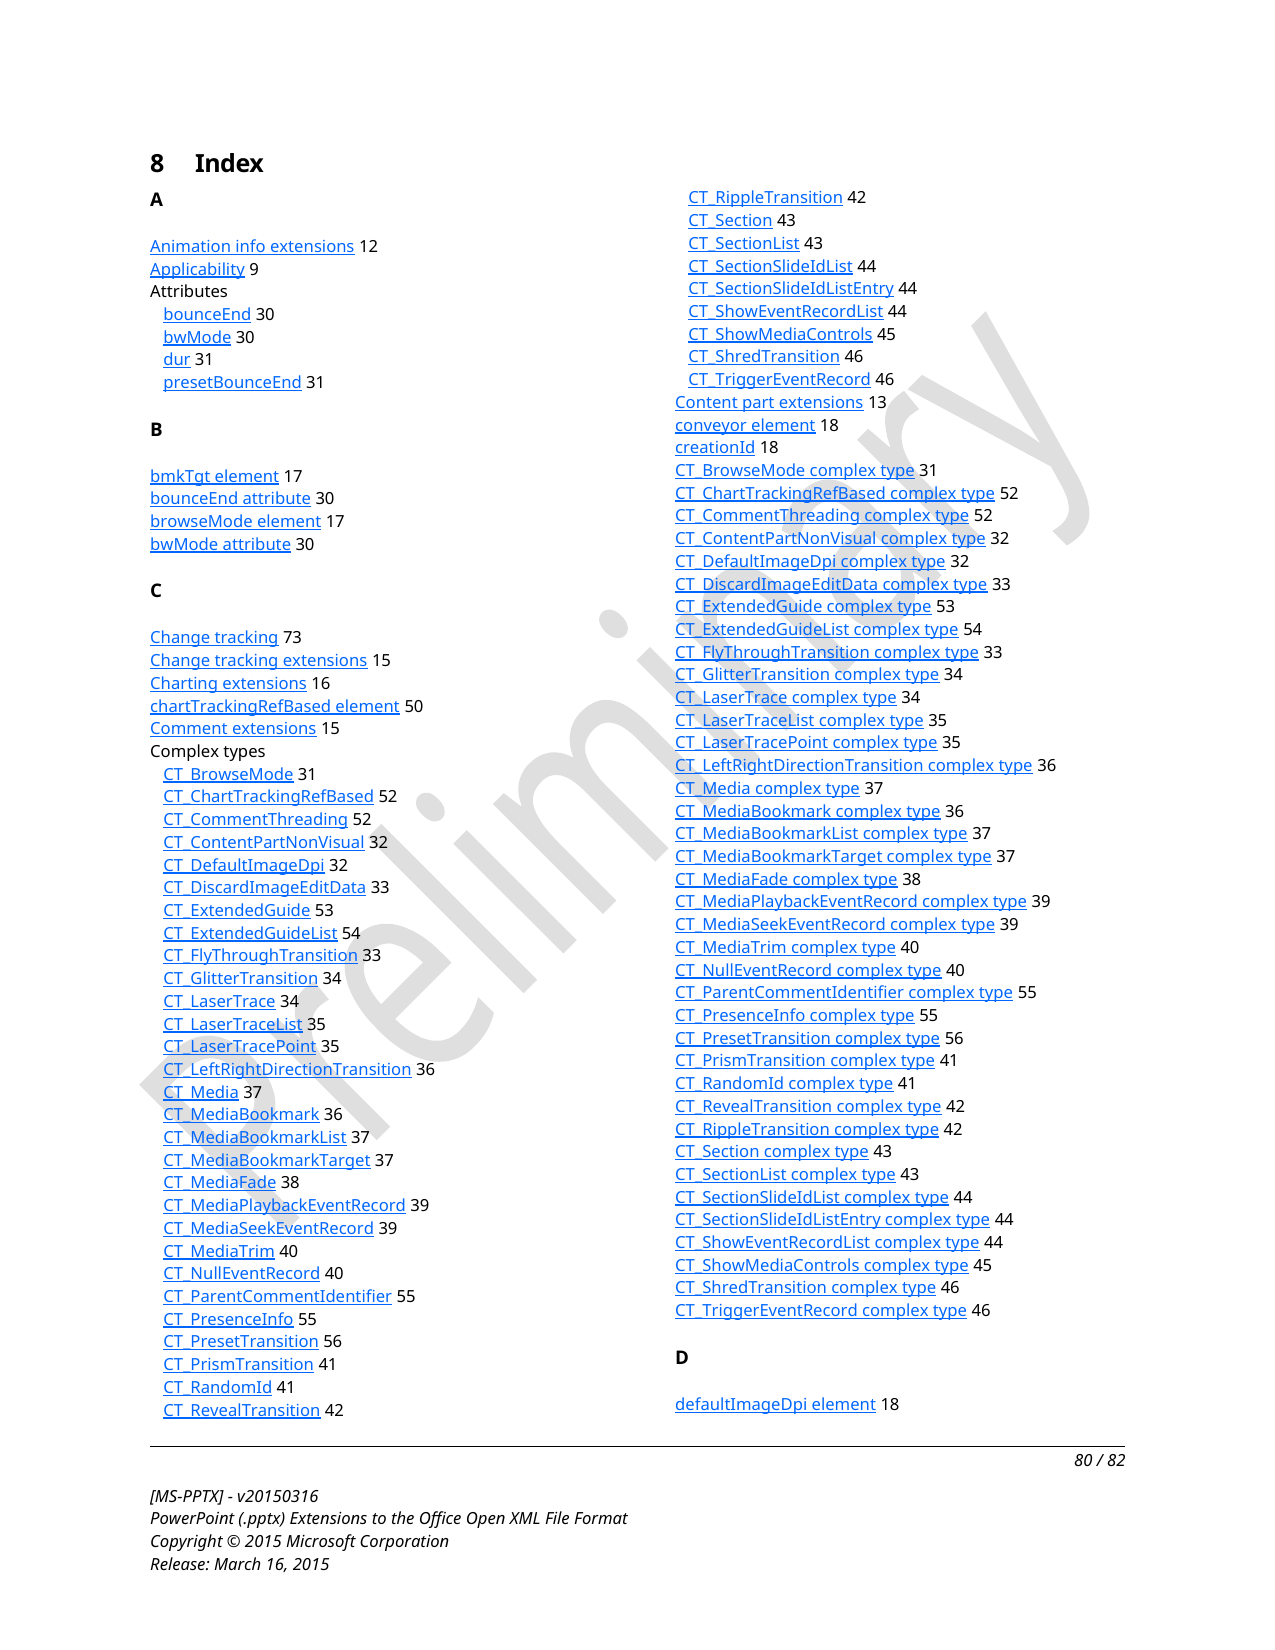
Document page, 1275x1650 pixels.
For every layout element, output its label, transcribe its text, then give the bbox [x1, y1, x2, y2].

text CT_ParentCommentIdentifier 55 [150, 1284, 600, 1307]
text CT_MediaBookmarkTarget 37 [150, 1148, 600, 1171]
text CT_PresetTransition 56 [150, 1330, 600, 1353]
text CT_Section 43 [675, 209, 1125, 232]
text CT_PresenceInfo 55 [150, 1307, 600, 1330]
text CT_MediaFade 38 [150, 1171, 600, 1194]
text CT_TriggerEventRecord 46 [675, 368, 1125, 391]
text Attributes [150, 280, 600, 302]
text CT_MediaFade complex type 38 [675, 867, 1125, 890]
text CT_SectionSlideIdList 44 [675, 254, 1125, 277]
text CT_MediaBookmarkList 37 [150, 1126, 600, 1148]
text CT_ShredTransition 46 [675, 345, 1125, 368]
text browseMode element 17 [150, 510, 600, 532]
text CT_PrismTransition 41 [150, 1353, 600, 1375]
text bwMode attribute 30 [150, 532, 600, 555]
text CT_MediaBookmarkList complex type 37 [675, 822, 1125, 845]
text CT_SectionSlideIdList complex type 44 [675, 1185, 1125, 1208]
text CT_LaserTraceList 35 [150, 1012, 600, 1035]
text CT_TriggerEventRecord complex type 46 [675, 1299, 1125, 1322]
text presetBounceEnd 31 [150, 371, 600, 393]
text Applicability 9 [150, 257, 600, 280]
text CT_RandomId complex type 41 [675, 1072, 1125, 1094]
text CT_FlyThroughTransition 33 [150, 944, 600, 967]
text CT_RandomId 41 [150, 1375, 600, 1398]
text CT_LaserTracePoint 35 [150, 1035, 600, 1057]
text CT_ExtendedGuideList complex type 54 [675, 618, 1125, 640]
text CT_DiscardImageEditData complex type 33 [675, 572, 1125, 595]
text CT_MediaBookmark complex type 36 [675, 799, 1125, 822]
text CT_ContentPartNonVisual complex type 32 [675, 527, 1125, 549]
text CT_PresenceInfo complex type 55 [675, 1004, 1125, 1026]
text CT_BrowseMode complex type 31 [675, 459, 1125, 481]
text CT_ExtendedGuide 53 [150, 898, 600, 921]
text CT_GlitterTransition complex type 34 [675, 663, 1125, 686]
text CT_Media 37 [150, 1080, 600, 1103]
text Charting extensions 16 [150, 671, 600, 694]
text CT_SectionList 43 [675, 232, 1125, 254]
text Animation info extensions 12 [150, 234, 600, 257]
text CT_ChartTrackingRefBased complex type 52 [675, 481, 1125, 504]
text CT_LeftRightDirectionTransition 36 [150, 1057, 600, 1080]
text bmkTgt element 17 [150, 464, 600, 487]
text CT_PresetTransition complex type 56 [675, 1026, 1125, 1049]
subtitle Index [150, 146, 1125, 180]
text conveyor element 18 [675, 413, 1125, 436]
text CT_CommentThreading complex type 52 [675, 504, 1125, 527]
text CT_ContentPartNonVisual 32 [150, 830, 600, 853]
text chartTrackingRefBased element 50 [150, 694, 600, 717]
text CT_MediaPlaybackEventRecord complex type 39 [675, 890, 1125, 913]
text CT_DiscardImageEditData 33 [150, 876, 600, 898]
text Change tracking 73 [150, 626, 600, 649]
text CT_ChartTrackingRefBased 52 [150, 785, 600, 808]
text CT_ExtendedGuide complex type 53 [675, 595, 1125, 618]
text CT_ShowMediaControls complex type 45 [675, 1253, 1125, 1276]
text CT_MediaPlaybackEventRecord 39 [150, 1194, 600, 1216]
text Content part extensions 13 [675, 391, 1125, 413]
text CT_Media complex type 37 [675, 777, 1125, 799]
text CT_SectionSlideIdListEntry 44 [675, 277, 1125, 300]
text CT_LaserTrace complex type 34 [675, 686, 1125, 708]
text D [675, 1344, 1125, 1370]
text CT_ShredTransition complex type 46 [675, 1276, 1125, 1299]
text CT_DefaultImageDpi complex type 32 [675, 549, 1125, 572]
text CT_LeftRightDirectionTransition complex type 36 [675, 754, 1125, 777]
text CT_MediaBookmarkTarget complex type 37 [675, 845, 1125, 867]
text C [150, 578, 600, 603]
text CT_BrowseMode 31 [150, 762, 600, 785]
text defaultImageDpi element 18 [675, 1392, 1125, 1415]
text CT_RippleTransition complex type 42 [675, 1117, 1125, 1140]
text CT_RevealTransition 42 [150, 1398, 600, 1421]
text CT_RippleTransition 42 [675, 186, 1125, 209]
text bounceEnd attribute 30 [150, 487, 600, 510]
text CT_FlyThroughTransition complex type 33 [675, 640, 1125, 663]
text dur 31 [150, 348, 600, 371]
text CT_MediaBookmark 36 [150, 1103, 600, 1126]
text CT_Section complex type 43 [675, 1140, 1125, 1163]
text CT_ShowMediaControls 45 [675, 322, 1125, 345]
text A [150, 186, 600, 212]
text CT_MediaSeekEventRecord complex type 39 [675, 913, 1125, 936]
text Comment extensions 15 [150, 717, 600, 739]
text bwMode 30 [150, 325, 600, 348]
text Change tracking extensions 15 [150, 649, 600, 671]
text CT_LaserTraceList complex type 35 [675, 708, 1125, 731]
text CT_RevealTransition complex type 42 [675, 1094, 1125, 1117]
text CT_CommentThreading 52 [150, 808, 600, 830]
text CT_MediaTrim complex type 40 [675, 936, 1125, 958]
text CT_SectionSlideIdListEntry complex type 44 [675, 1208, 1125, 1231]
text bounceEnd 30 [150, 302, 600, 325]
text B [150, 416, 600, 442]
text creationId 18 [675, 436, 1125, 459]
text CT_LaserTrace 34 [150, 989, 600, 1012]
text CT_PrismTransition complex type 41 [675, 1049, 1125, 1072]
text CT_NullEventRecord 40 [150, 1262, 600, 1284]
text CT_ShowEventRecordList complex type 44 [675, 1231, 1125, 1253]
text CT_GlitterTransition 34 [150, 967, 600, 989]
text CT_LaserTracePoint complex type 35 [675, 731, 1125, 754]
text CT_ExtendedGuideList 54 [150, 921, 600, 944]
text CT_NullEventRecord complex type 40 [675, 958, 1125, 981]
text CT_ParentCommentIdentifier complex type 55 [675, 981, 1125, 1004]
text CT_MediaTrim 40 [150, 1239, 600, 1262]
text CT_DefaultImageDpi 32 [150, 853, 600, 876]
text CT_MediaSeekEventRecord 39 [150, 1216, 600, 1239]
text CT_SectionList complex type 43 [675, 1163, 1125, 1185]
text CT_ShowEventRecordList 44 [675, 300, 1125, 322]
text Complex types [150, 739, 600, 762]
